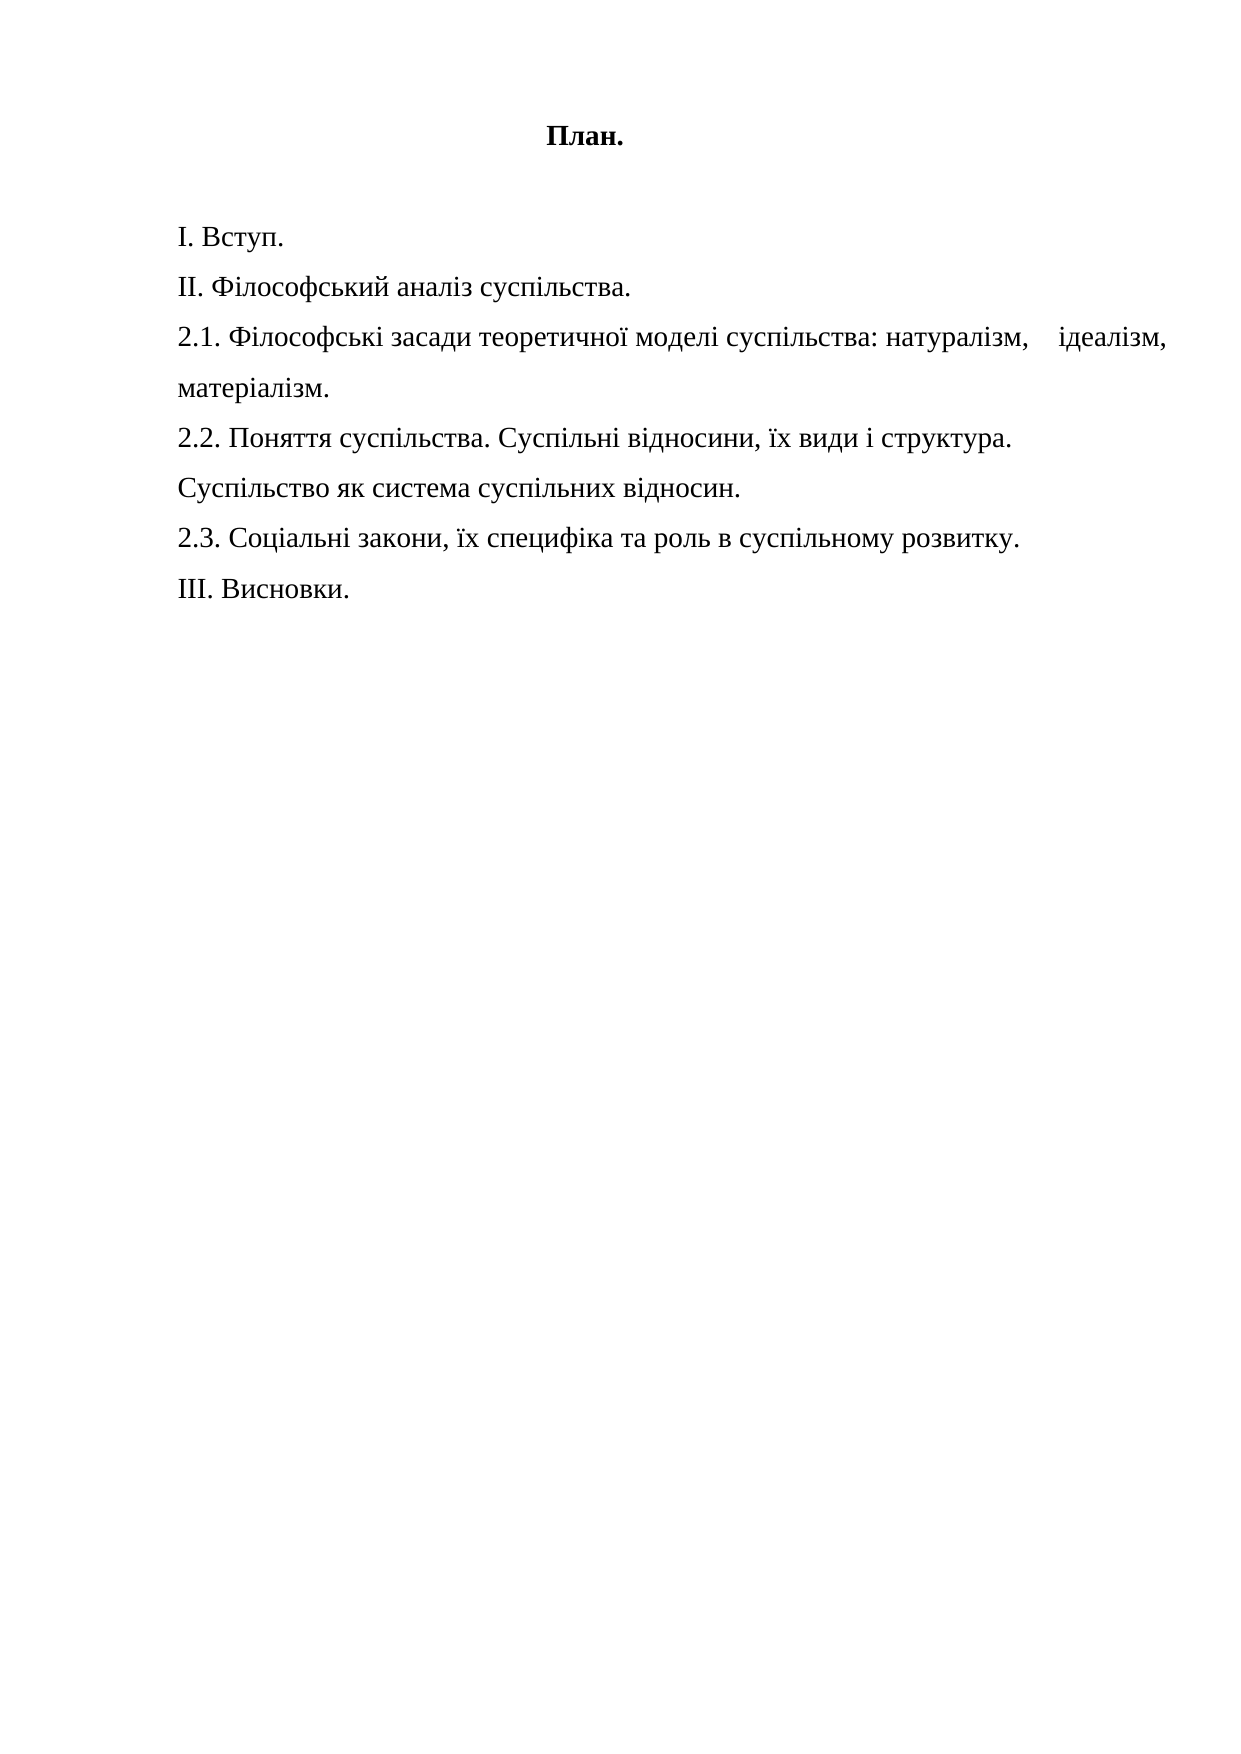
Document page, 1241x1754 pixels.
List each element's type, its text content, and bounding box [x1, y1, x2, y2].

text 2.1. Філософські засади теоретичної моделі суспільства: натуралізм, ідеалізм, матеріалізм. [177, 319, 1171, 403]
text І. Вступ. [177, 219, 1171, 252]
text ІІІ. Висновки. [177, 571, 1171, 604]
text 2.2. Поняття суспільства. Суспільні відносини, їх види і структура. Суспільство як система суспільних відносин. [177, 420, 1171, 504]
text 2.3. Соціальні закони, їх специфіка та роль в суспільному розвитку. [177, 521, 1171, 554]
text ІІ. Філософський аналіз суспільства. [177, 269, 1171, 303]
text План. [177, 118, 1171, 152]
